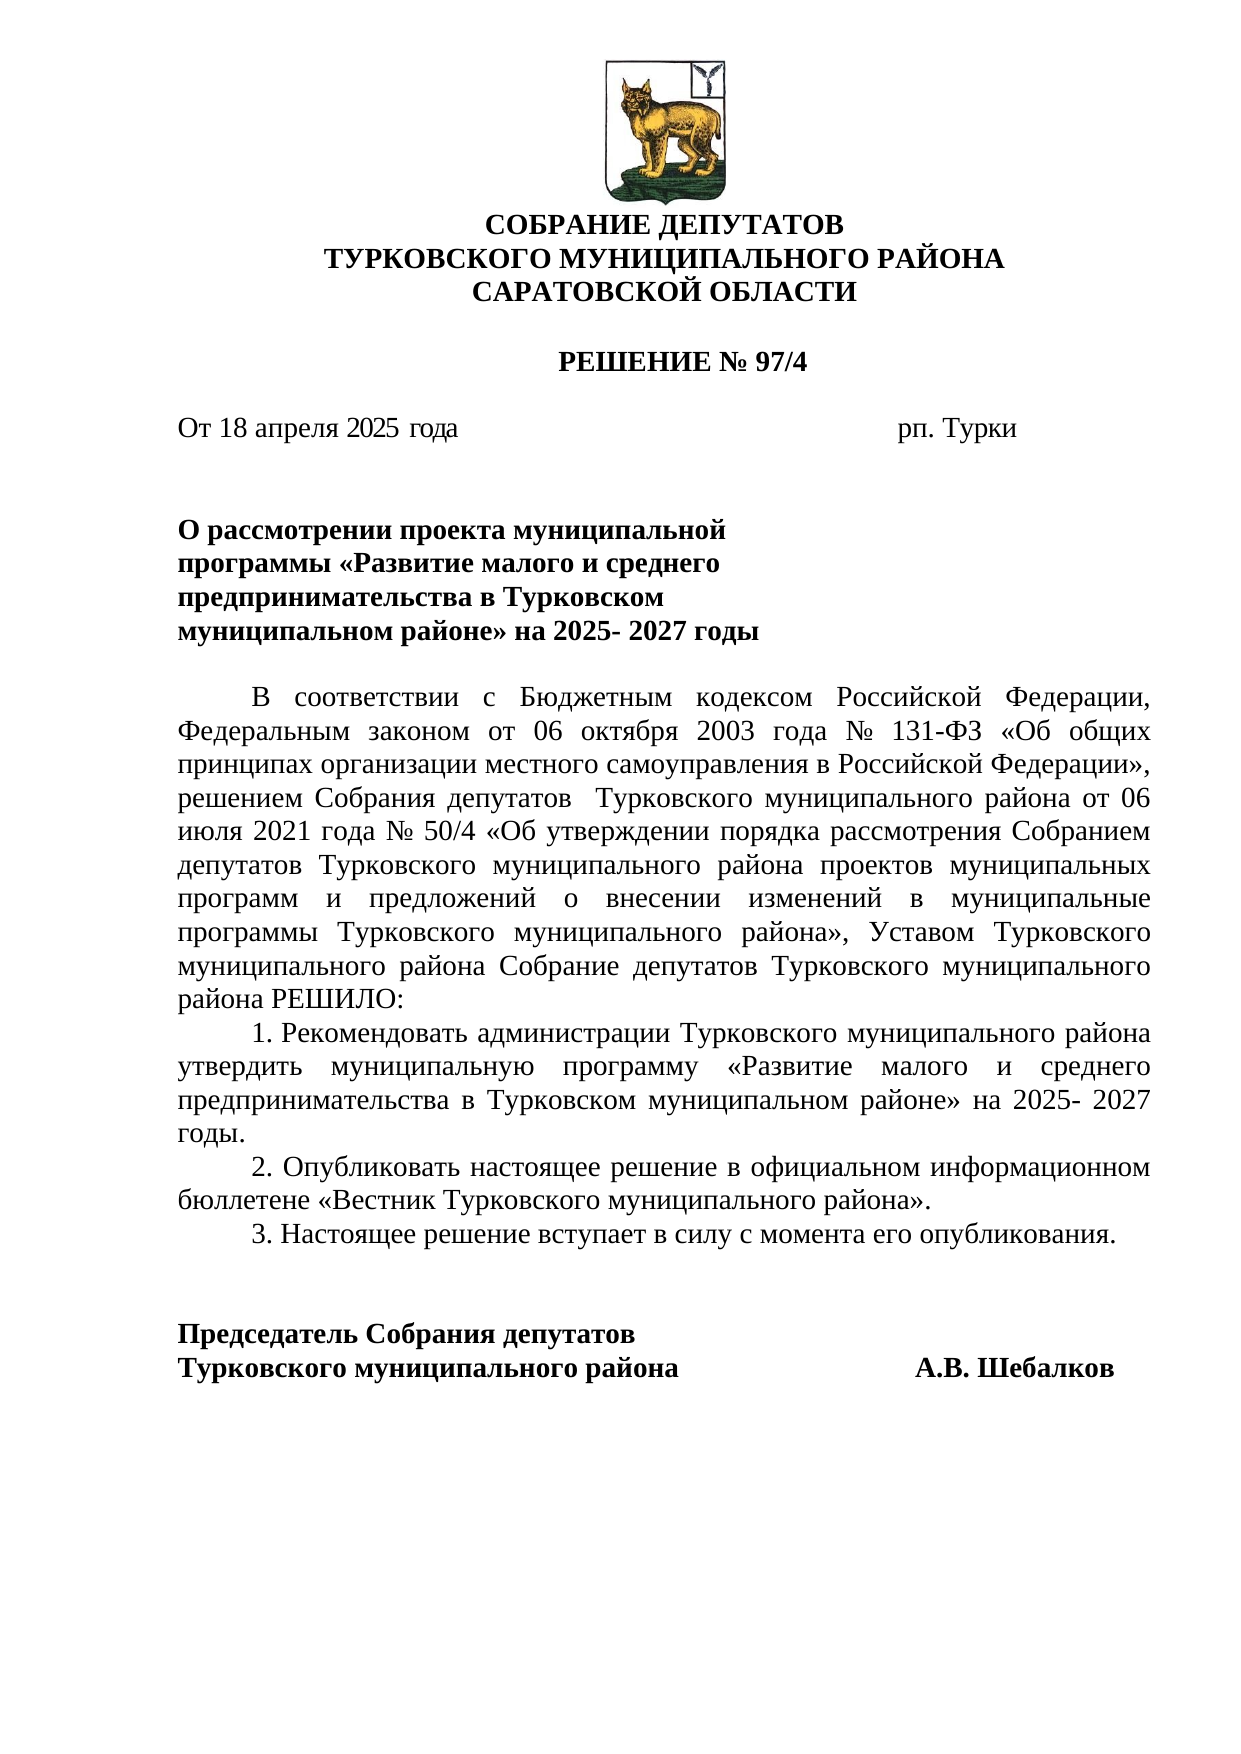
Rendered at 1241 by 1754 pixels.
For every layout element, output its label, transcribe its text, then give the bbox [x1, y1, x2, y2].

text 2. Опубликовать настоящее решение в официальном информационном бюллетене «Вестник Турковского муниципального района». [177, 1149, 1152, 1216]
text РЕШЕНИЕ № 97/4 [338, 344, 1027, 378]
text СОБРАНИЕ ДЕПУТАТОВ [177, 207, 1152, 241]
text О рассмотрении проекта муниципальной программы «Развитие малого и среднего предпринимательства в Турковском муниципальном районе» на 2025- 2027 годы [177, 512, 797, 646]
text ТУРКОВСКОГО МУНИЦИПАЛЬНОГО РАЙОНА [177, 241, 1152, 274]
text САРАТОВСКОЙ ОБЛАСТИ [177, 274, 1152, 308]
text Турковского муниципального района А.В. Шебалков [177, 1350, 1152, 1384]
text От 18 апреля 2025 года рп. Турки [177, 411, 1152, 444]
picture [602, 59, 727, 208]
text В соответствии с Бюджетным кодексом Российской Федерации, Федеральным законом от 06 октября 2003 года № 131-ФЗ «Об общих принципах организации местного самоуправления в Российской Федерации», решением Собрания депутатов Турковского муниципального района от 06 июля 2021 года № 50/4 «Об утверждении порядка рассмотрения Собранием депутатов Турковского муниципального района проектов муниципальных программ и предложений о внесении изменений в муниципальные программы Турковского муниципального района», Уставом Турковского муниципального района Собрание депутатов Турковского муниципального района РЕШИЛО: [177, 679, 1152, 1015]
text 1. Рекомендовать администрации Турковского муниципального района утвердить муниципальную программу «Развитие малого и среднего предпринимательства в Турковском муниципальном районе» на 2025- 2027 годы. [177, 1015, 1152, 1149]
text Председатель Собрания депутатов [177, 1317, 1152, 1350]
text 3. Настоящее решение вступает в силу с момента его опубликования. [177, 1216, 1152, 1249]
